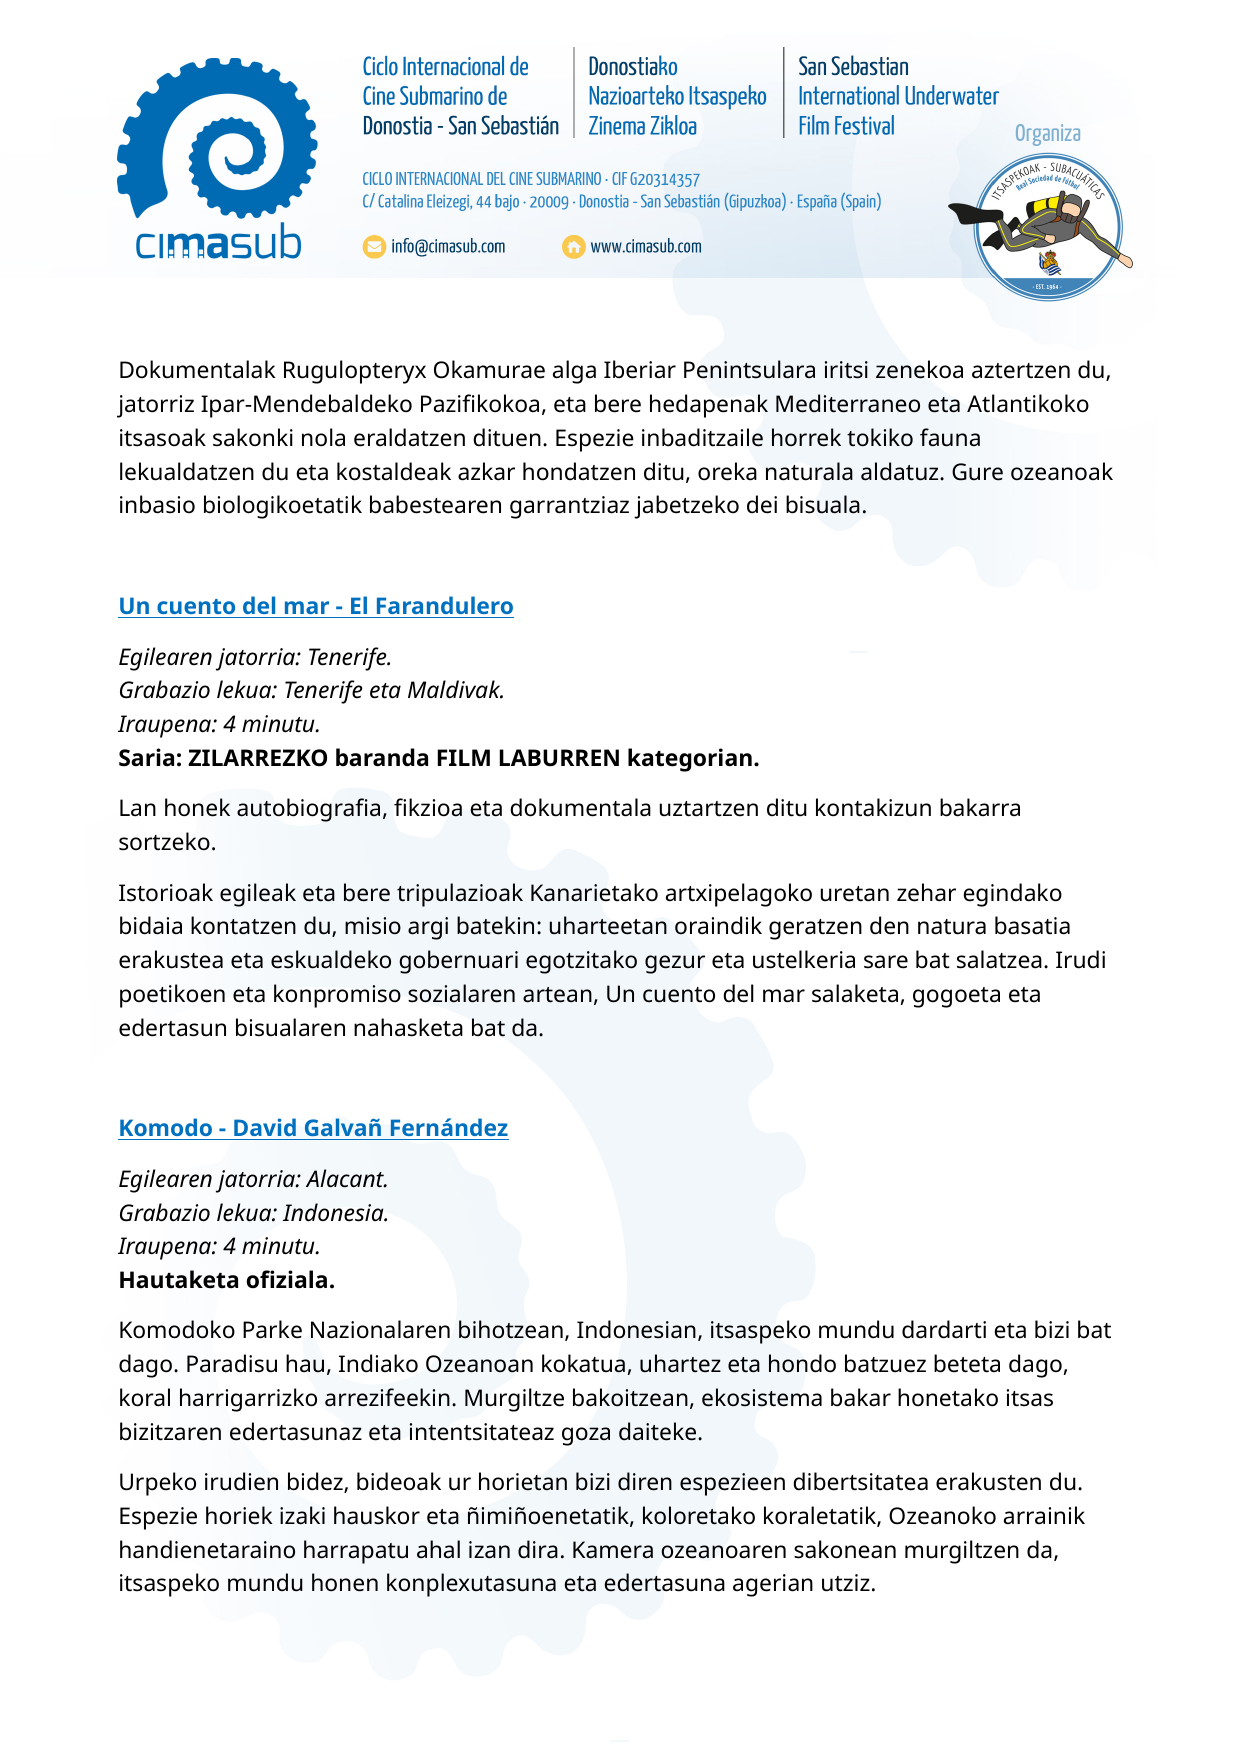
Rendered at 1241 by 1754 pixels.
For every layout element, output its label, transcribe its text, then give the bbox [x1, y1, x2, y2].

text Komodo - David Galvañ Fernández [118, 1112, 1122, 1143]
picture [0, 0, 1241, 1754]
text Istorioak egileak eta bere tripulazioak Kanarietako artxipelagoko uretan zehar egindako bidaia kontatzen du, misio argi batekin: uharteetan oraindik geratzen den natura basatia erakustea eta eskualdeko gobernuari egotzitako gezur eta ustelkeria sare bat salatzea. Irudi poetikoen eta konpromiso sozialaren artean, Un cuento del mar salaketa, gogoeta eta edertasun bisualaren nahasketa bat da. [118, 876, 1122, 1043]
text Egilearen jatorria: Alacant. Grabazio lekua: Indonesia. Iraupena: 4 minutu. Hautaketa ofiziala. [118, 1163, 1122, 1295]
text Un cuento del mar - El Farandulero [118, 590, 1122, 621]
text Komodoko Parke Nazionalaren bihotzean, Indonesian, itsaspeko mundu dardarti eta bizi bat dago. Paradisu hau, Indiako Ozeanoan kokatua, uhartez eta hondo batzuez beteta dago, koral harrigarrizko arrezifeekin. Murgiltze bakoitzean, ekosistema bakar honetako itsas bizitzaren edertasunaz eta intentsitateaz goza daiteke. [118, 1314, 1122, 1447]
text Egilearen jatorria: Tenerife. Grabazio lekua: Tenerife eta Maldivak. Iraupena: 4 minutu. Saria: ZILARREZKO baranda FILM LABURREN kategorian. [118, 641, 1122, 773]
text Urpeko irudien bidez, bideoak ur horietan bizi diren espezieen dibertsitatea erakusten du. Espezie horiek izaki hauskor eta ñimiñoenetatik, koloretako koraletatik, Ozeanoko arrainik handienetaraino harrapatu ahal izan dira. Kamera ozeanoaren sakonean murgiltzen da, itsaspeko mundu honen konplexutasuna eta edertasuna agerian utziz. [118, 1466, 1122, 1598]
text Lan honek autobiografia, fikzioa eta dokumentala uztartzen ditu kontakizun bakarra sortzeko. [118, 792, 1122, 857]
text Dokumentalak Rugulopteryx Okamurae alga Iberiar Penintsulara iritsi zenekoa aztertzen du, jatorriz Ipar-Mendebaldeko Pazifikokoa, eta bere hedapenak Mediterraneo eta Atlantikoko itsasoak sakonki nola eraldatzen dituen. Espezie inbaditzaile horrek tokiko fauna lekualdatzen du eta kostaldeak azkar hondatzen ditu, oreka naturala aldatuz. Gure ozeanoak inbasio biologikoetatik babestearen garrantziaz jabetzeko dei bisuala. [118, 354, 1122, 521]
